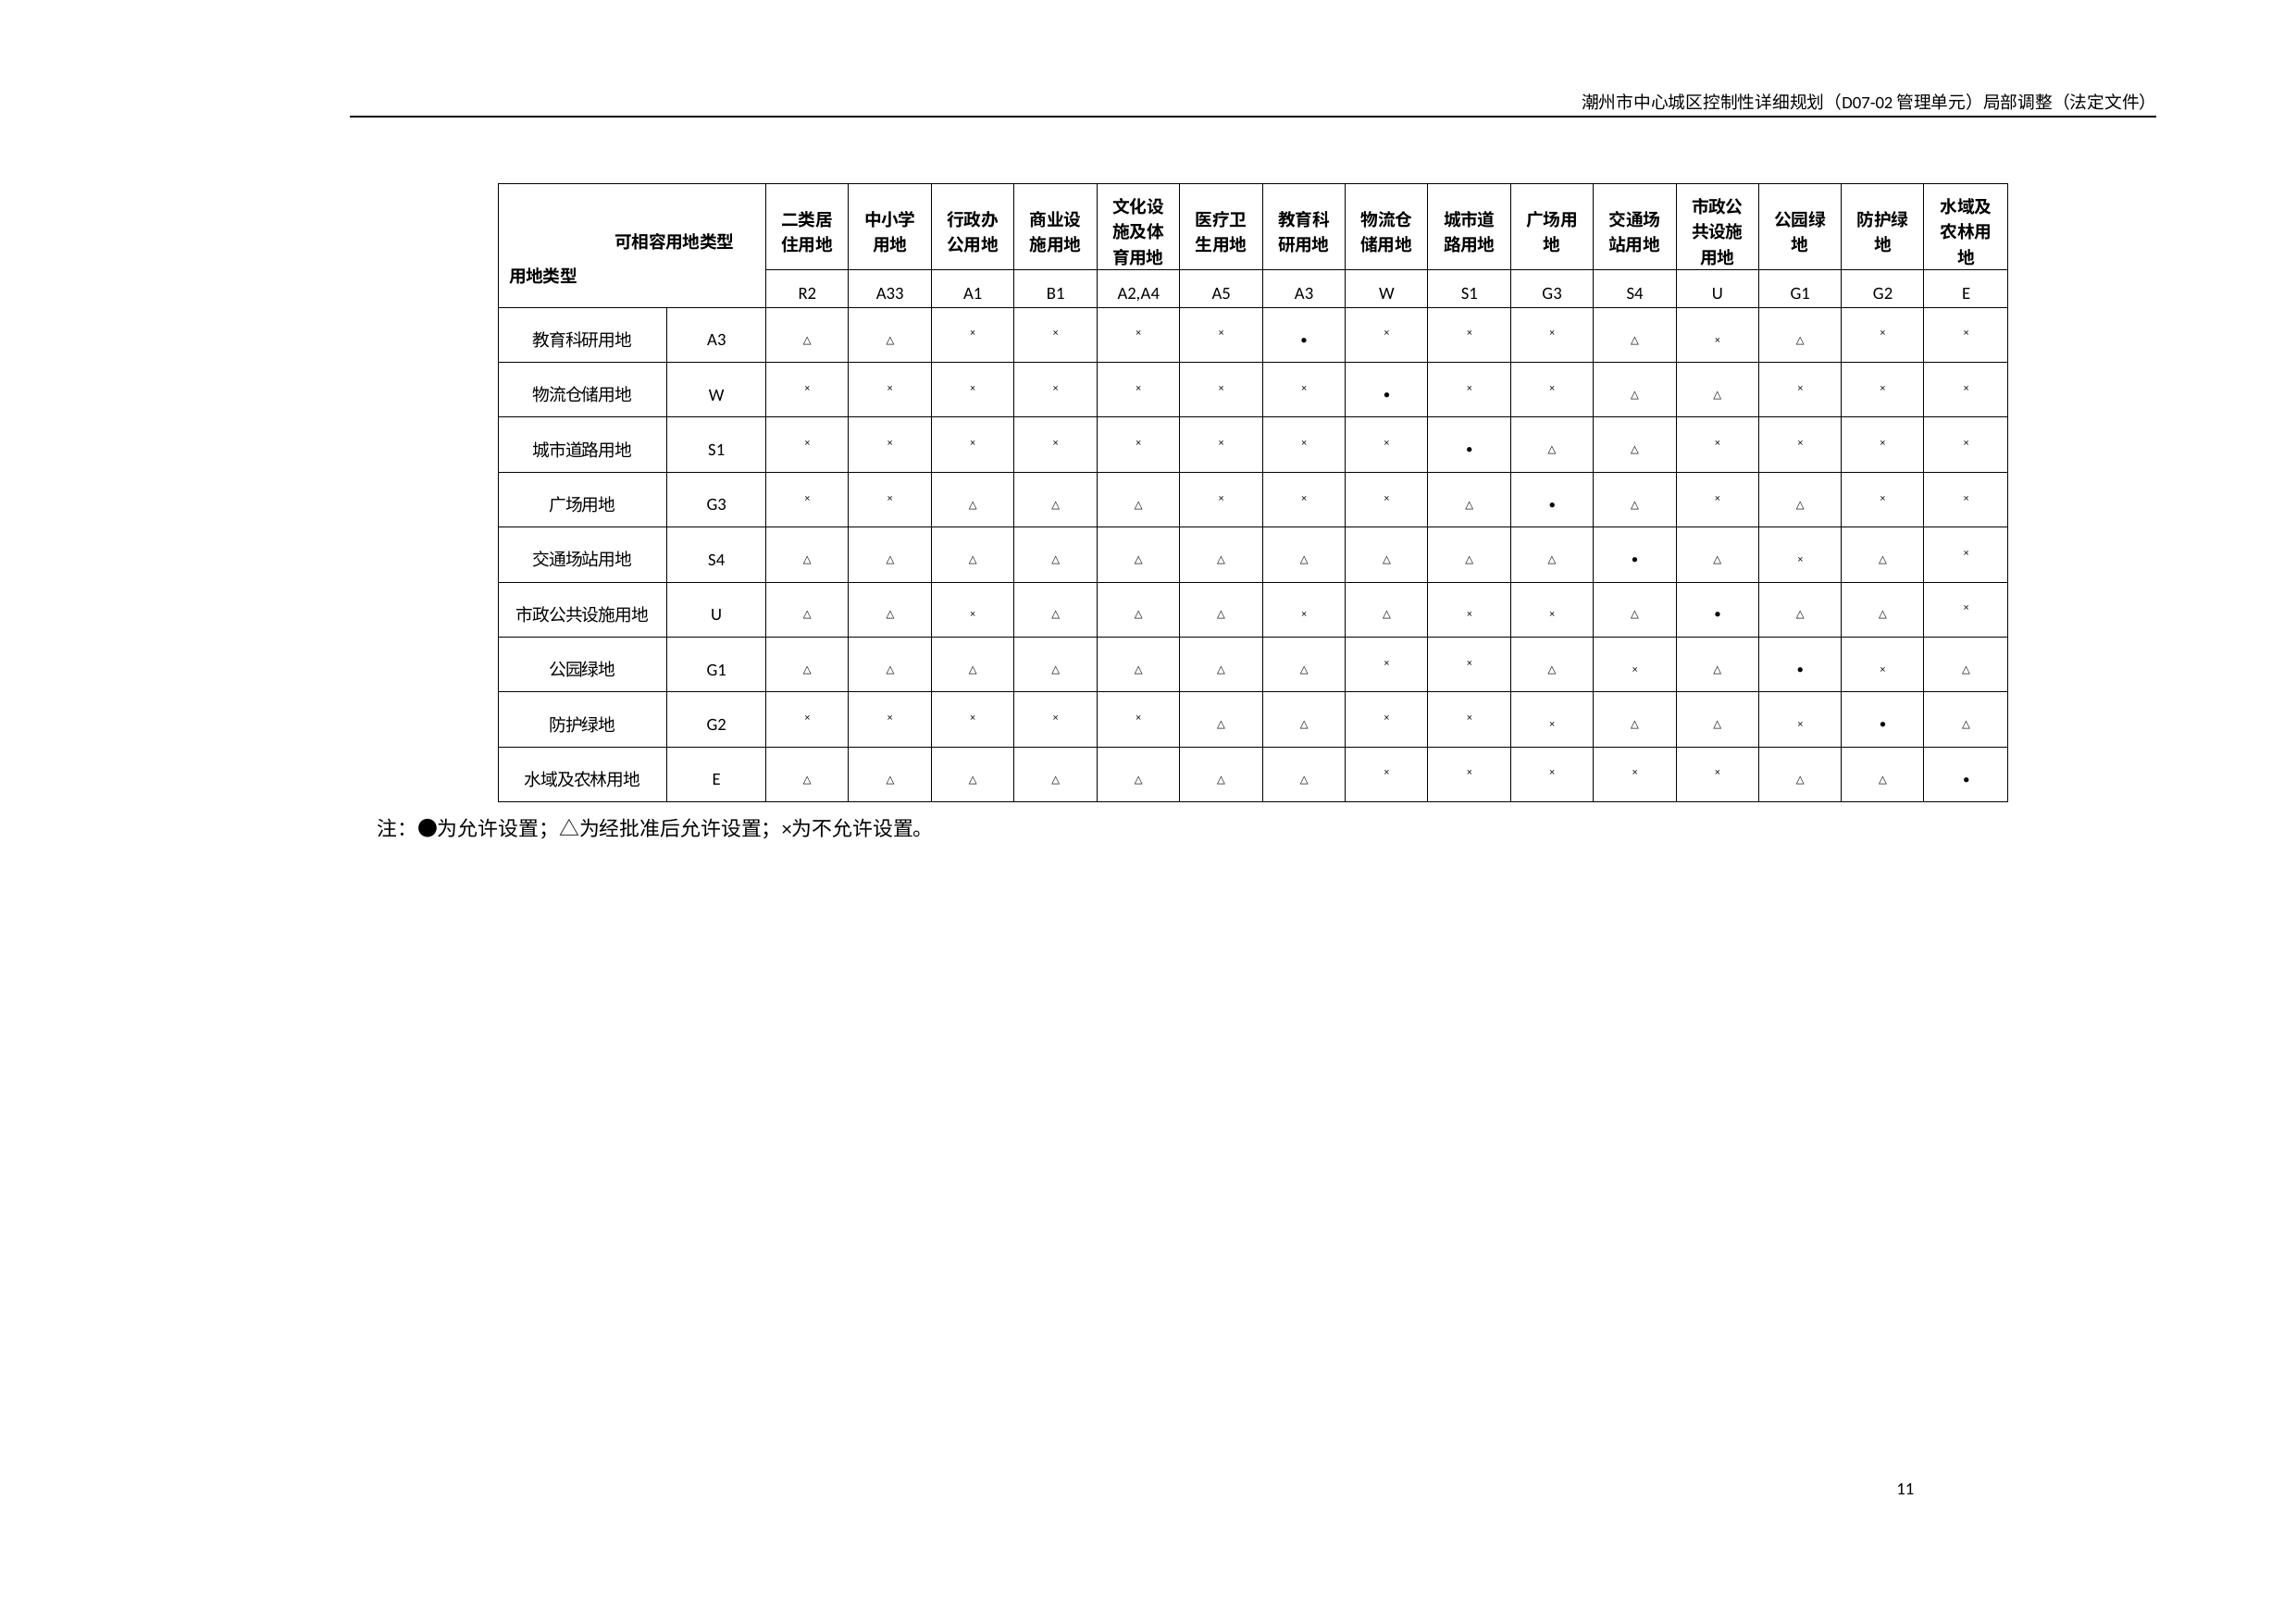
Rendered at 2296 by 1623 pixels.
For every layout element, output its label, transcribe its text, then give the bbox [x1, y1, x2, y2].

table_cell △ [1594, 417, 1676, 472]
table_cell A1 [932, 270, 1013, 307]
table_cell △ [1263, 748, 1345, 801]
table_cell B1 [1014, 270, 1097, 307]
table_cell × [1180, 473, 1262, 527]
table_header 水域及农林用地 [1924, 184, 2007, 269]
table_header 行政办公用地 [932, 184, 1013, 269]
table_cell S1 [1428, 270, 1510, 307]
table_cell △ [932, 527, 1013, 581]
table_cell △ [1098, 638, 1179, 691]
table_cell × [766, 473, 848, 527]
table_cell △ [1180, 692, 1262, 747]
table_cell △ [1428, 527, 1510, 581]
table_cell × [932, 692, 1013, 747]
table_cell × [1428, 638, 1510, 691]
table_cell △ [766, 308, 848, 362]
table_cell 公园绿地 [499, 638, 666, 691]
table_cell △ [1014, 638, 1097, 691]
table_cell × [1098, 308, 1179, 362]
table_header 商业设施用地 [1014, 184, 1097, 269]
table_cell △ [1842, 748, 1923, 801]
table_cell × [1759, 417, 1841, 472]
table_cell × [1924, 363, 2007, 416]
table_cell × [1677, 417, 1758, 472]
table_cell × [1014, 417, 1097, 472]
table_header 防护绿地 [1842, 184, 1923, 269]
table_cell × [1428, 363, 1510, 416]
table_cell × [1346, 473, 1427, 527]
table_cell × [1594, 748, 1676, 801]
table_cell S4 [667, 527, 765, 581]
table_cell △ [1511, 527, 1593, 581]
table_cell × [1759, 363, 1841, 416]
table_cell × [1098, 363, 1179, 416]
table_cell △ [1263, 692, 1345, 747]
table_cell G2 [1842, 270, 1923, 307]
table_cell △ [1759, 748, 1841, 801]
table_cell A33 [849, 270, 931, 307]
table_cell 市政公共设施用地 [499, 583, 666, 637]
table_cell △ [932, 473, 1013, 527]
table_cell △ [849, 638, 931, 691]
table_cell R2 [766, 270, 848, 307]
table_cell × [1428, 748, 1510, 801]
table_cell 广场用地 [499, 473, 666, 527]
table_cell × [1346, 638, 1427, 691]
table_cell ● [1594, 527, 1676, 581]
table_cell G3 [667, 473, 765, 527]
table_cell × [1098, 417, 1179, 472]
table_cell × [1346, 748, 1427, 801]
table_cell × [1924, 308, 2007, 362]
table_cell × [1594, 638, 1676, 691]
table_cell △ [1677, 363, 1758, 416]
table_cell 物流仓储用地 [499, 363, 666, 416]
table_cell × [1346, 308, 1427, 362]
table_cell △ [1759, 583, 1841, 637]
table_cell × [1180, 417, 1262, 472]
table_cell × [1511, 692, 1593, 747]
table_cell △ [766, 527, 848, 581]
table_cell × [1263, 417, 1345, 472]
table_cell × [766, 417, 848, 472]
table_cell × [1511, 583, 1593, 637]
table_cell △ [1842, 527, 1923, 581]
table_cell E [667, 748, 765, 801]
table_cell × [932, 583, 1013, 637]
table_cell × [1924, 583, 2007, 637]
table_cell A3 [667, 308, 765, 362]
table_cell 城市道路用地 [499, 417, 666, 472]
table_cell × [1346, 417, 1427, 472]
table_cell ● [1759, 638, 1841, 691]
table_header 公园绿地 [1759, 184, 1841, 269]
table_cell A5 [1180, 270, 1262, 307]
table_header 二类居住用地 [766, 184, 848, 269]
table_cell ● [1924, 748, 2007, 801]
table_cell △ [1594, 692, 1676, 747]
table_cell △ [1263, 638, 1345, 691]
table_cell × [1098, 692, 1179, 747]
table_cell S4 [1594, 270, 1676, 307]
table_cell △ [1014, 748, 1097, 801]
table_header 城市道路用地 [1428, 184, 1510, 269]
table_cell E [1924, 270, 2007, 307]
table_cell × [849, 692, 931, 747]
table_cell △ [1924, 692, 2007, 747]
table_cell × [1842, 363, 1923, 416]
table_cell △ [1428, 473, 1510, 527]
table_cell A3 [1263, 270, 1345, 307]
table_cell ● [1428, 417, 1510, 472]
table_cell × [1924, 417, 2007, 472]
table_cell G2 [667, 692, 765, 747]
table_cell ● [1842, 692, 1923, 747]
table_cell △ [1346, 583, 1427, 637]
table_cell × [1014, 692, 1097, 747]
table_cell × [1677, 473, 1758, 527]
table_cell ● [1677, 583, 1758, 637]
table_cell U [1677, 270, 1758, 307]
table_cell × [1842, 638, 1923, 691]
table_cell △ [1594, 583, 1676, 637]
table_cell △ [1014, 473, 1097, 527]
table_cell × [1263, 363, 1345, 416]
table_cell △ [1511, 638, 1593, 691]
table_cell × [849, 473, 931, 527]
table_cell △ [1180, 527, 1262, 581]
table_header 物流仓储用地 [1346, 184, 1427, 269]
table_cell △ [1842, 583, 1923, 637]
table_cell △ [849, 583, 931, 637]
table_cell △ [766, 748, 848, 801]
table_cell × [1511, 363, 1593, 416]
table_cell × [1180, 308, 1262, 362]
table_header 文化设施及体育用地 [1098, 184, 1179, 269]
table_cell × [1842, 308, 1923, 362]
table_cell S1 [667, 417, 765, 472]
table_cell × [1677, 748, 1758, 801]
table_cell × [1428, 583, 1510, 637]
table_cell △ [766, 583, 848, 637]
table_cell G3 [1511, 270, 1593, 307]
table_cell × [932, 308, 1013, 362]
table_cell W [667, 363, 765, 416]
table_cell △ [1759, 308, 1841, 362]
table_cell △ [1594, 363, 1676, 416]
table_cell × [1759, 692, 1841, 747]
table_cell U [667, 583, 765, 637]
table_cell 水域及农林用地 [499, 748, 666, 801]
table_header 市政公共设施用地 [1677, 184, 1758, 269]
table_cell × [1014, 308, 1097, 362]
table_cell △ [1014, 583, 1097, 637]
table_cell 教育科研用地 [499, 308, 666, 362]
table_cell × [1511, 308, 1593, 362]
table_cell △ [849, 527, 931, 581]
table_cell × [1677, 308, 1758, 362]
table_cell ● [1346, 363, 1427, 416]
table_cell △ [1924, 638, 2007, 691]
table_cell △ [1098, 583, 1179, 637]
table_cell × [849, 363, 931, 416]
table_cell ● [1263, 308, 1345, 362]
table_cell △ [932, 748, 1013, 801]
table_cell G1 [667, 638, 765, 691]
table_cell △ [1098, 473, 1179, 527]
table_cell × [1346, 692, 1427, 747]
table_cell × [932, 417, 1013, 472]
table_cell × [1428, 692, 1510, 747]
table_cell × [1014, 363, 1097, 416]
table_cell △ [849, 308, 931, 362]
table_cell × [1180, 363, 1262, 416]
table_header 中小学用地 [849, 184, 931, 269]
table_cell △ [1014, 527, 1097, 581]
table_cell × [1842, 473, 1923, 527]
table_cell ● [1511, 473, 1593, 527]
table_header 可相容用地类型 用地类型 [499, 184, 765, 307]
table_cell △ [1511, 417, 1593, 472]
table_cell △ [1346, 527, 1427, 581]
table_cell △ [1594, 308, 1676, 362]
table_cell 防护绿地 [499, 692, 666, 747]
table_header 医疗卫生用地 [1180, 184, 1262, 269]
table_cell × [1428, 308, 1510, 362]
table_cell × [1511, 748, 1593, 801]
table_cell △ [1180, 748, 1262, 801]
table_cell △ [1180, 583, 1262, 637]
table_cell × [1924, 473, 2007, 527]
table_cell × [849, 417, 931, 472]
table_header 广场用地 [1511, 184, 1593, 269]
table_cell △ [1263, 527, 1345, 581]
table_cell △ [1759, 473, 1841, 527]
table_cell △ [1677, 527, 1758, 581]
table_cell × [932, 363, 1013, 416]
table_cell × [1263, 583, 1345, 637]
table_cell △ [1677, 638, 1758, 691]
table_cell △ [1098, 527, 1179, 581]
table_cell × [766, 692, 848, 747]
table_cell × [1924, 527, 2007, 581]
table_cell △ [932, 638, 1013, 691]
table_cell △ [849, 748, 931, 801]
table_cell W [1346, 270, 1427, 307]
table_cell × [1263, 473, 1345, 527]
table_cell △ [1180, 638, 1262, 691]
text 注：●为允许设置；△为经批准后允许设置；×为不允许设置。 [350, 812, 2156, 843]
table_cell A2,A4 [1098, 270, 1179, 307]
table_cell × [1759, 527, 1841, 581]
table_cell × [1842, 417, 1923, 472]
table_cell × [766, 363, 848, 416]
table_cell G1 [1759, 270, 1841, 307]
table_cell △ [766, 638, 848, 691]
table_cell 交通场站用地 [499, 527, 666, 581]
table_cell △ [1677, 692, 1758, 747]
table_cell △ [1594, 473, 1676, 527]
table_cell △ [1098, 748, 1179, 801]
table_header 教育科研用地 [1263, 184, 1345, 269]
table_header 交通场站用地 [1594, 184, 1676, 269]
